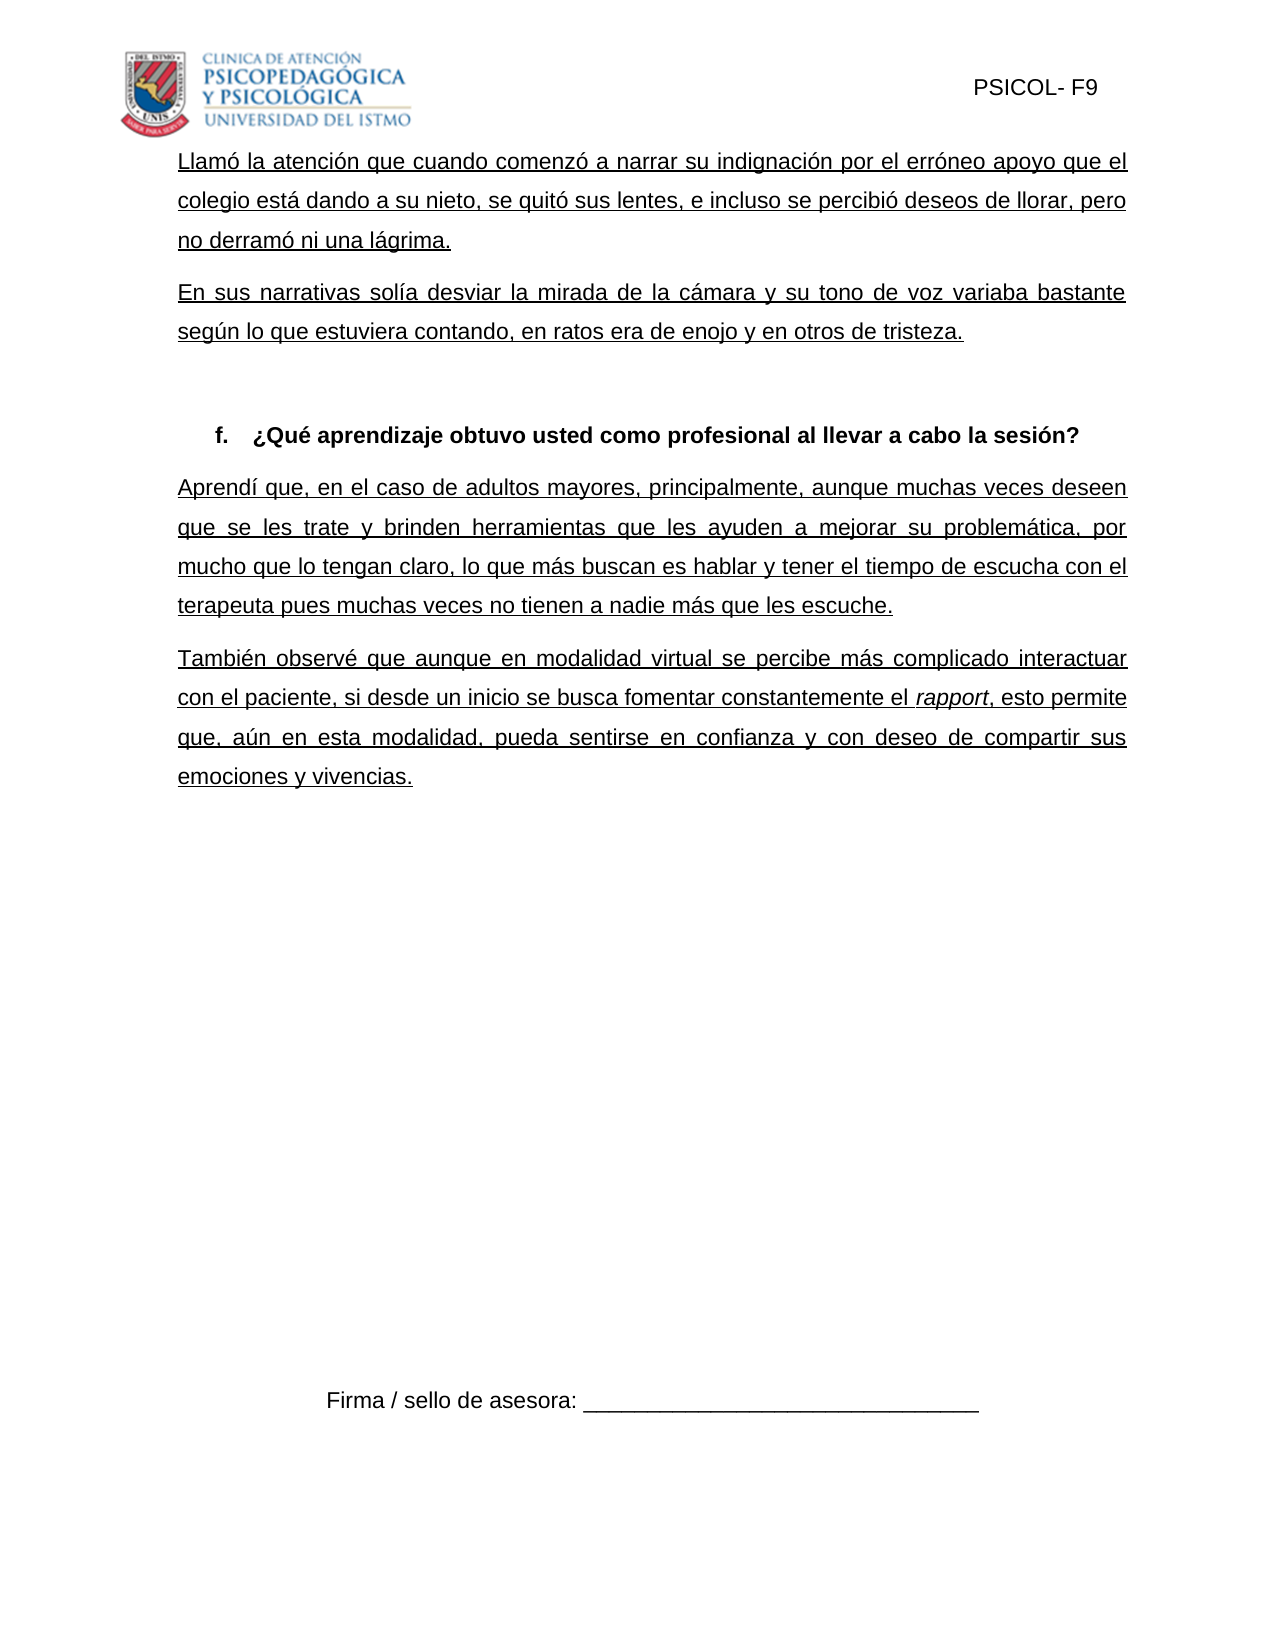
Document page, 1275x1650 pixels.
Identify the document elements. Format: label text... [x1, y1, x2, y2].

picture [65, 20, 437, 148]
text Aprendí que, en el caso de adultos mayores, principalmente, aunque muchas veces deseen que se les trate y brinden herramientas que les ayuden a mejorar su problemática, por mucho que lo tengan claro, lo que más buscan es hablar y tener el tiempo de escucha con el terapeuta pues muchas veces no tienen a nadie más que les escuche. [177, 577, 1127, 619]
text También observé que aunque en modalidad virtual se percibe más complicado interactuar con el paciente, si desde un inicio se busca fomentar constantemente el rapport, esto permite que, aún en esta modalidad, pueda sentirse en confianza y con deseo de compartir sus emociones y vivencias. [177, 668, 1127, 707]
text Llamó la atención que cuando comenzó a narrar su indignación por el erróneo apoyo que el colegio está dando a su nieto, se quitó sus lentes, e incluso se percibió deseos de llorar, pero no derramó ni una lágrima. [177, 171, 1127, 253]
text Llamó la atención que cuando comenzó a narrar su indignación por el erróneo apoyo que el colegio está dando a su nieto, se quitó sus lentes, e incluso se percibió deseos de llorar, pero no derramó ni una lágrima. [177, 148, 1127, 170]
text Firma / sello de asesora: _______________________________ [177, 1387, 1127, 1413]
text En sus narrativas solía desviar la mirada de la cámara y su tono de voz variaba bastante según lo que estuviera contando, en ratos era de enojo y en otros de tristeza. [177, 279, 1127, 344]
text Aprendí que, en el caso de adultos mayores, principalmente, aunque muchas veces deseen que se les trate y brinden herramientas que les ayuden a mejorar su problemática, por mucho que lo tengan claro, lo que más buscan es hablar y tener el tiempo de escucha con el terapeuta pues muchas veces no tienen a nadie más que les escuche. [177, 474, 1127, 497]
text Aprendí que, en el caso de adultos mayores, principalmente, aunque muchas veces deseen que se les trate y brinden herramientas que les ayuden a mejorar su problemática, por mucho que lo tengan claro, lo que más buscan es hablar y tener el tiempo de escucha con el terapeuta pues muchas veces no tienen a nadie más que les escuche. [177, 537, 1127, 576]
text También observé que aunque en modalidad virtual se percibe más complicado interactuar con el paciente, si desde un inicio se busca fomentar constantemente el rapport, esto permite que, aún en esta modalidad, pueda sentirse en confianza y con deseo de compartir sus emociones y vivencias. [177, 644, 1127, 667]
text También observé que aunque en modalidad virtual se percibe más complicado interactuar con el paciente, si desde un inicio se busca fomentar constantemente el rapport, esto permite que, aún en esta modalidad, pueda sentirse en confianza y con deseo de compartir sus emociones y vivencias. [177, 708, 1127, 746]
text Aprendí que, en el caso de adultos mayores, principalmente, aunque muchas veces deseen que se les trate y brinden herramientas que les ayuden a mejorar su problemática, por mucho que lo tengan claro, lo que más buscan es hablar y tener el tiempo de escucha con el terapeuta pues muchas veces no tienen a nadie más que les escuche. [177, 498, 1127, 536]
list ¿Qué aprendizaje obtuvo usted como profesional al llevar a cabo la sesión? [215, 422, 1127, 448]
text También observé que aunque en modalidad virtual se percibe más complicado interactuar con el paciente, si desde un inicio se busca fomentar constantemente el rapport, esto permite que, aún en esta modalidad, pueda sentirse en confianza y con deseo de compartir sus emociones y vivencias. [177, 747, 1127, 789]
